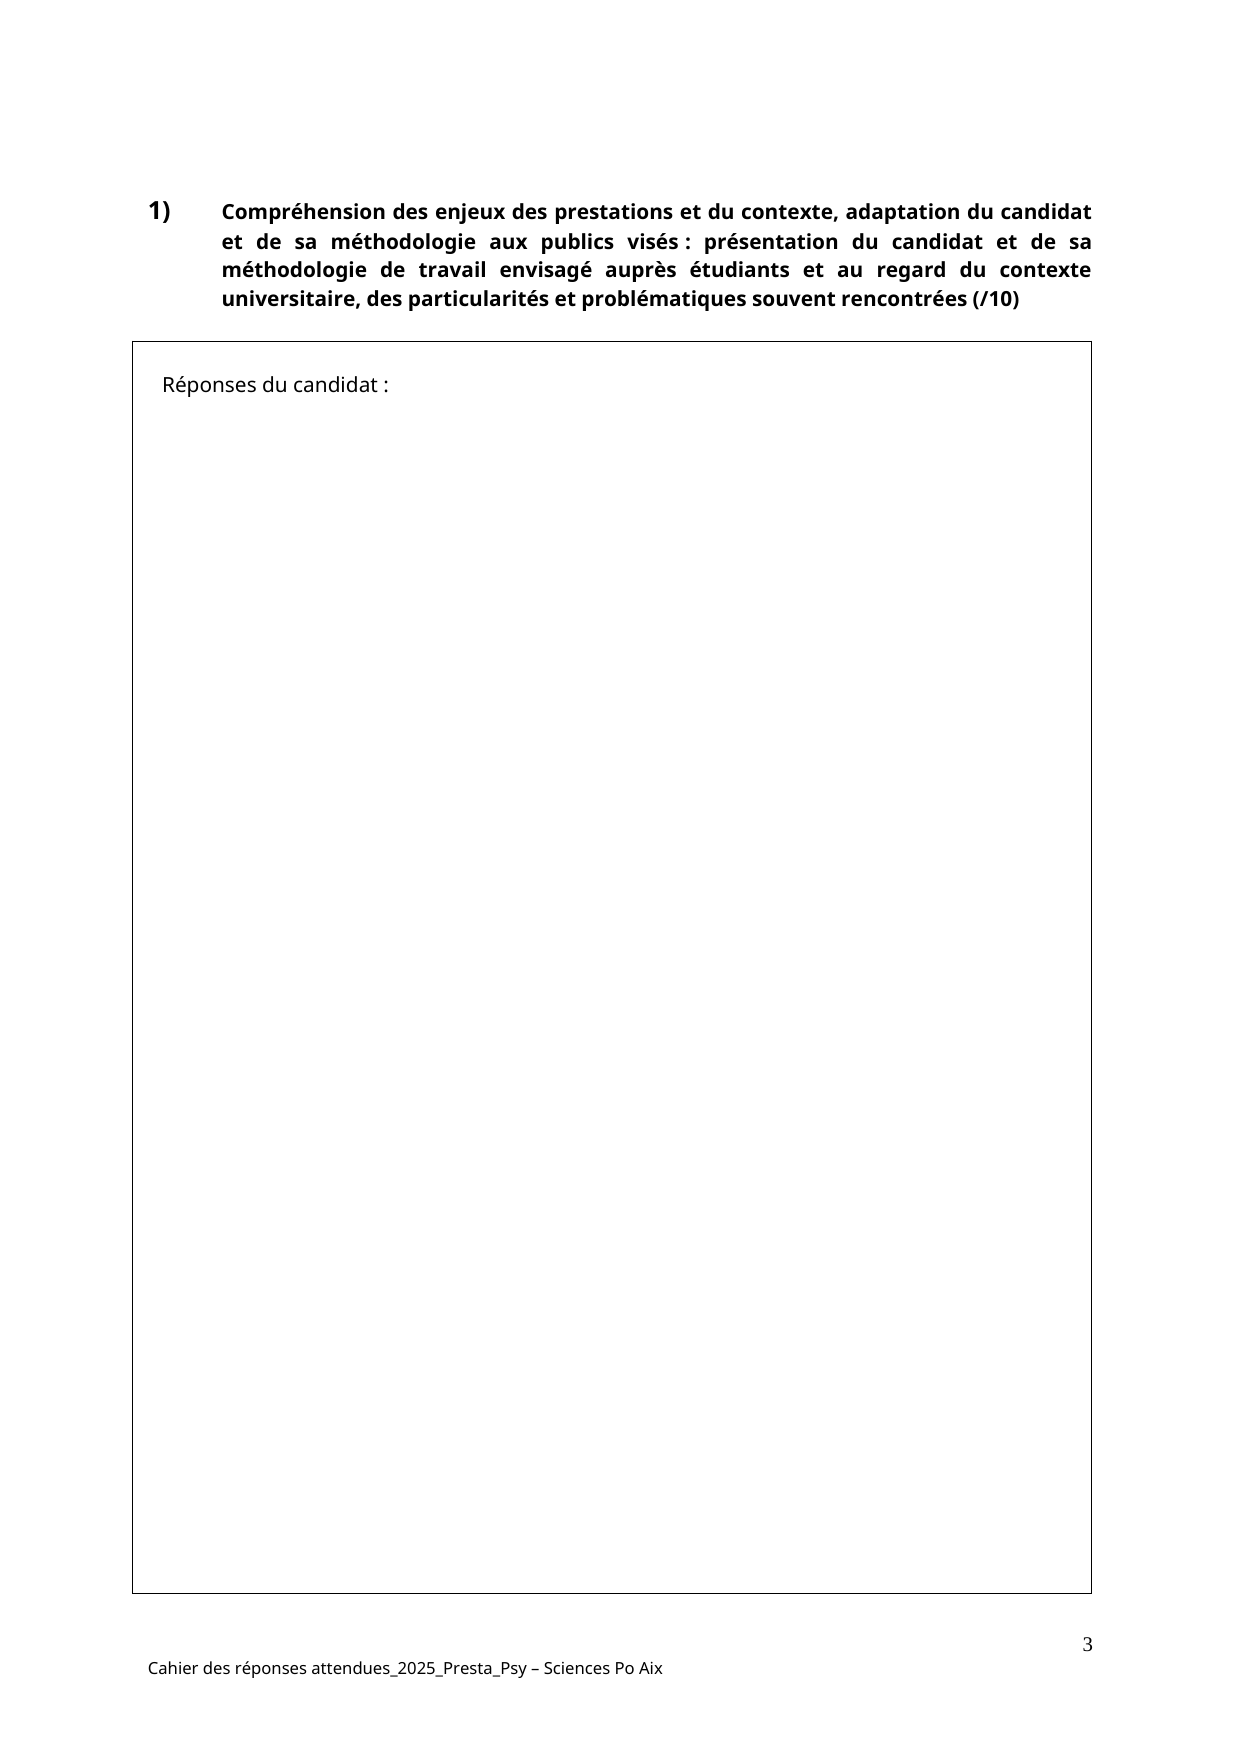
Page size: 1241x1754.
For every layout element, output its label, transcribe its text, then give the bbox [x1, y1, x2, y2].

list Compréhension des enjeux des prestations et du contexte, adaptation du candidat et de sa méthodologie aux publics visés : présentation du candidat et de sa méthodologie de travail envisagé auprès étudiants et au regard du contexte universitaire, des particularités et problématiques souvent rencontrées (/10) [148, 193, 1093, 312]
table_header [133, 342, 1091, 1593]
